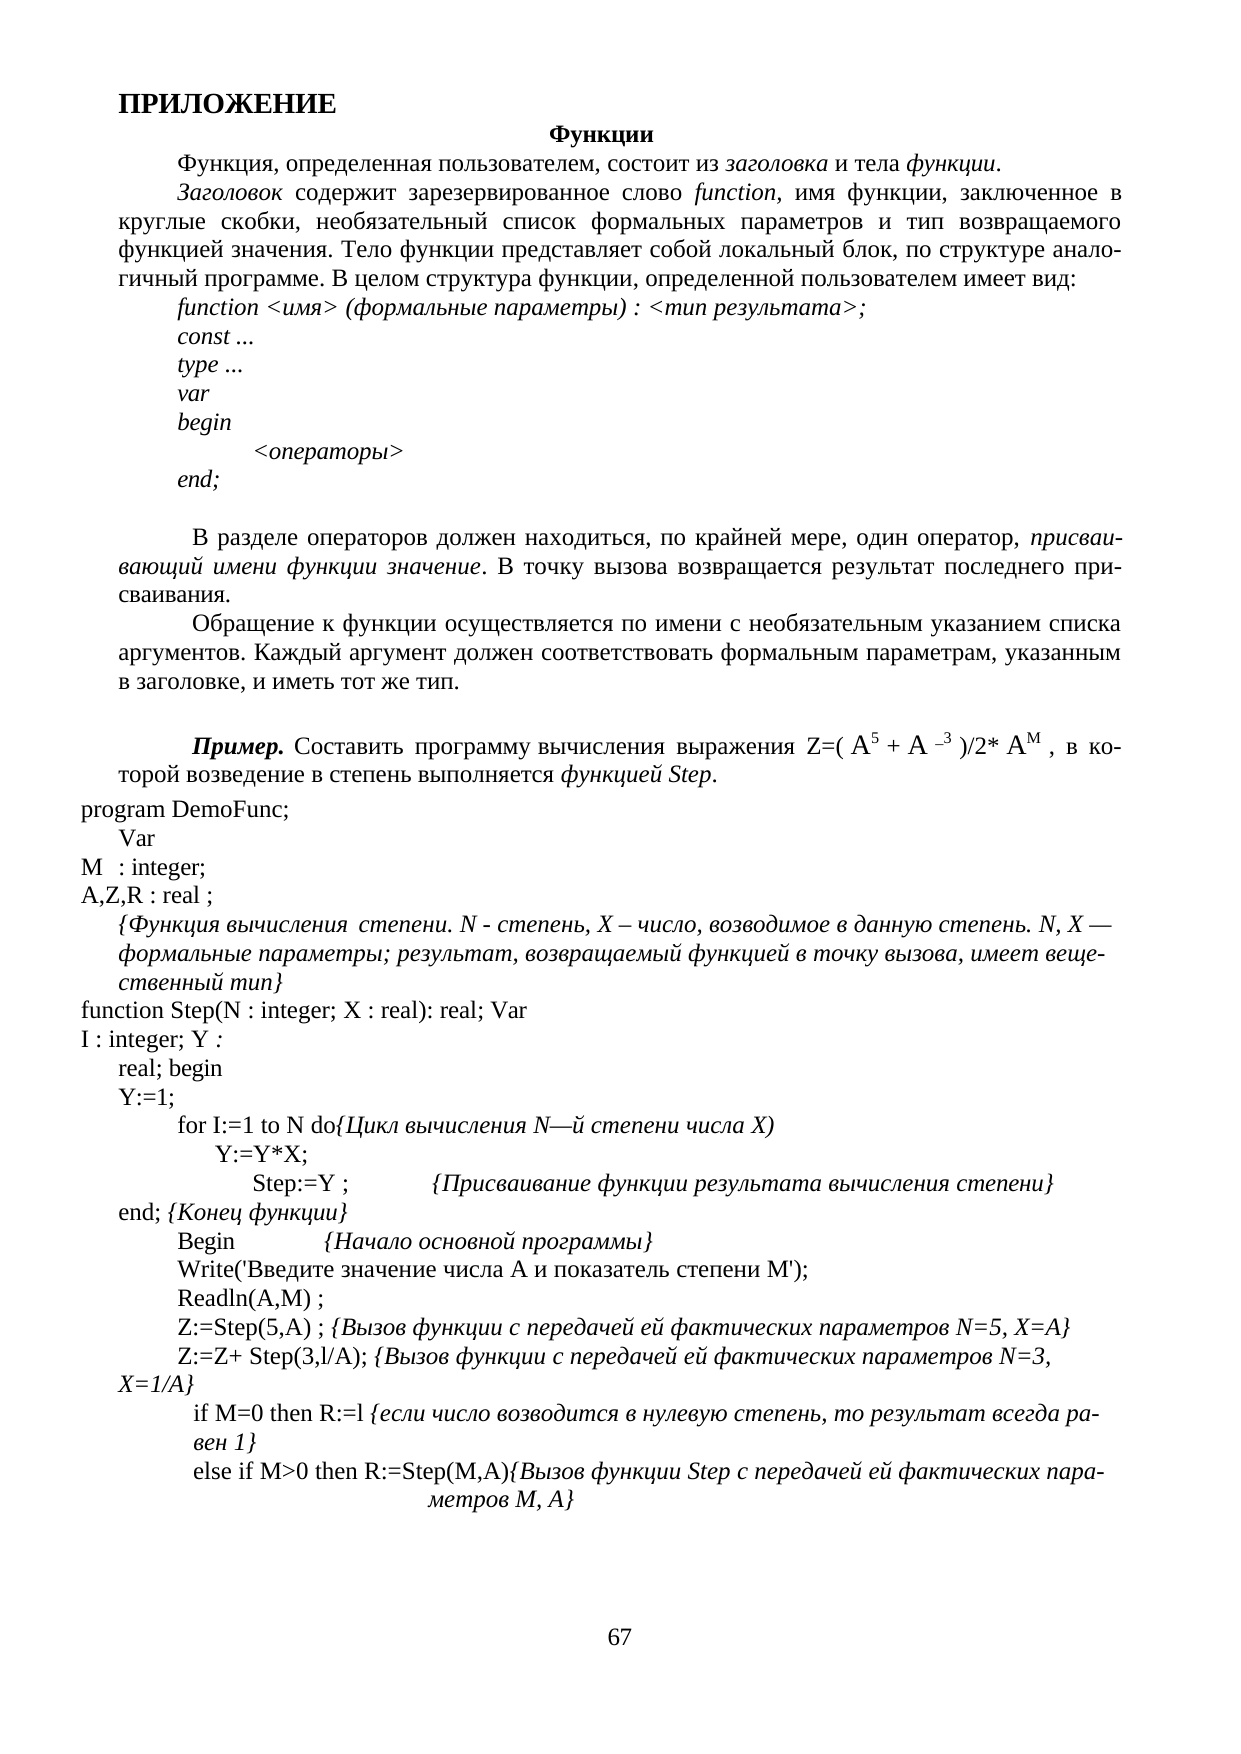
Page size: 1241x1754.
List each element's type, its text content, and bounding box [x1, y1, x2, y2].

text Y:=Y*X; [214, 1139, 1152, 1168]
text I : integer; Y : real; begin Y:=1; [81, 1024, 226, 1111]
text for I:=1 to N do{Цикл вычисления N—й степени числа X) [177, 1111, 1152, 1139]
text В разделе операторов должен находиться, по крайней мере, один оператор, присваи- вающий имени функции значение. В точку вызова возвращается результат последнего при- сваивания. [118, 522, 1123, 608]
text М : integer; [81, 852, 261, 881]
text end; {Конец функции} [118, 1197, 1152, 1226]
subtitle ПРИЛОЖЕНИЕ [118, 87, 1152, 120]
text <операторы> [252, 436, 1152, 464]
text if M=0 then R:=l {если число возводится в нулевую степень, то результат всегда ра- вен 1} [193, 1398, 1120, 1456]
text Z:=Step(5,А) ; {Вызов функции с передачей ей фактических параметров N=5, X=А} [177, 1312, 1152, 1341]
text А,Z,R : real ; [81, 881, 261, 909]
text {Функция вычисления степени. N - степень, X – число, возводимое в данную степень. N, X — формальные параметры; результат, возвращаемый функцией в точку вызова, имеет веще- ственный тип} [118, 909, 1152, 996]
text Step:=Y ; {Присваивание функции результата вычисления степени} [252, 1168, 1152, 1197]
text end; [177, 464, 1152, 493]
text function Step(N : integer; X : real): real; Var [81, 996, 551, 1024]
text Пример. Составить программу вычисления выражения Z=( А5 + А _3 )/2* АМ , в ко- торой возведение в степень выполняется функцией Step. [118, 730, 1122, 788]
text function <имя> (формальные параметры) : <тип результата>; const ... [177, 292, 912, 349]
text program DemoFunc; Var [81, 794, 327, 852]
text Обращение к функции осуществляется по имени с необязательным указанием списка аргументов. Каждый аргумент должен соответствовать формальным параметрам, указанным в заголовке, и иметь тот же тип. [118, 608, 1122, 694]
subtitle Функции [66, 120, 1137, 149]
text type ... var begin [177, 349, 261, 436]
text Z:=Z+ Step(3,l/A); {Вызов функции с передачей ей фактических параметров N=3, X=1/А} [118, 1341, 1120, 1398]
text Заголовок содержит зарезервированное слово function, имя функции, заключенное в круглые скобки, необязательный список формальных параметров и тип возвращаемого функцией значения. Тело функции представляет собой локальный блок, по структуре анало- гичный программе. В целом структура функции, определенной пользователем имеет вид: [118, 177, 1122, 292]
text else if M>0 then R:=Step(M,A){Вызов функции Step с передачей ей фактических пара- метров М, А} [193, 1456, 1152, 1513]
text Функция, определенная пользователем, состоит из заголовка и тела функции. [177, 149, 1152, 177]
text Begin {Начало основной программы} Write('Введите значение числа А и показатель степени М'); Readln(A,M) ; [177, 1226, 809, 1312]
